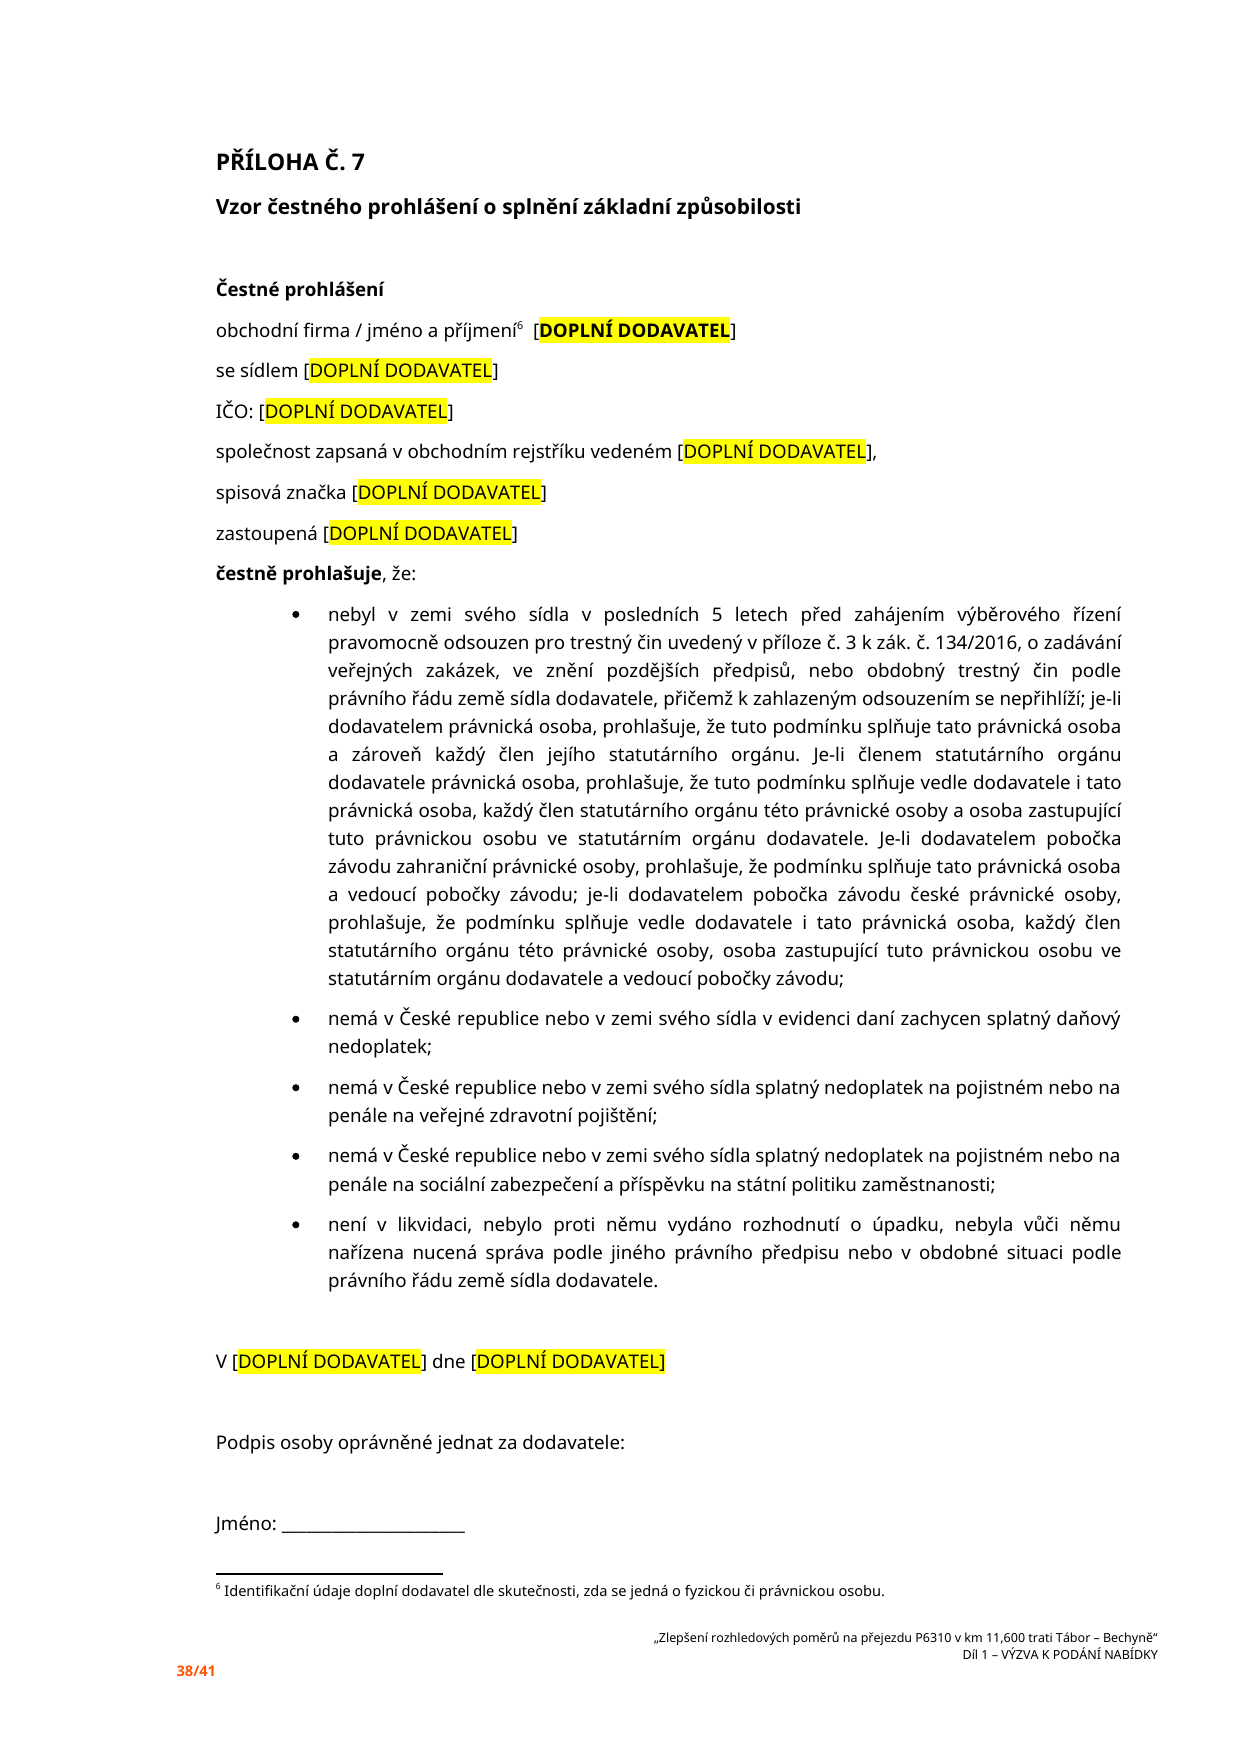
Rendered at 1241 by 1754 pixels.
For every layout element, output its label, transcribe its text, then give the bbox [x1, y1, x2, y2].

text zastoupená [DOPLNÍ DODAVATEL] [216, 520, 329, 545]
text Čestné prohlášení [216, 277, 1122, 302]
text společnost zapsaná v obchodním rejstříku vedeném [DOPLNÍ DODAVATEL], [866, 439, 1122, 464]
text není v likvidaci, nebylo proti němu vydáno rozhodnutí o úpadku, nebyla vůči němu nařízena nucená správa podle jiného právního předpisu nebo v obdobné situaci podle právního řádu země sídla dodavatele. [292, 1211, 1122, 1293]
text spisová značka [DOPLNÍ DODAVATEL] [541, 479, 1122, 505]
text Vzor čestného prohlášení o splnění základní způsobilosti [216, 192, 1122, 221]
text se sídlem [DOPLNÍ DODAVATEL] [492, 358, 1122, 383]
text nebyl v zemi svého sídla v posledních 5 letech před zahájením výběrového řízení pravomocně odsouzen pro trestný čin uvedený v příloze č. 3 k zák. č. 134/2016, o zadávání veřejných zakázek, ve znění pozdějších předpisů, nebo obdobný trestný čin podle právního řádu země sídla dodavatele, přičemž k zahlazeným odsouzením se nepřihlíží; je-li dodavatelem právnická osoba, prohlašuje, že tuto podmínku splňuje tato právnická osoba a zároveň každý člen jejího statutárního orgánu. Je-li členem statutárního orgánu dodavatele právnická osoba, prohlašuje, že tuto podmínku splňuje vedle dodavatele i tato právnická osoba, každý člen statutárního orgánu této právnické osoby a osoba zastupující tuto právnickou osobu ve statutárním orgánu dodavatele. Je-li dodavatelem pobočka závodu zahraniční právnické osoby, prohlašuje, že podmínku splňuje tato právnická osoba a vedoucí pobočky závodu; je-li dodavatelem pobočka závodu české právnické osoby, prohlašuje, že podmínku splňuje vedle dodavatele i tato právnická osoba, každý člen statutárního orgánu této právnické osoby, osoba zastupující tuto právnickou osobu ve statutárním orgánu dodavatele a vedoucí pobočky závodu; [292, 601, 1122, 991]
text nemá v České republice nebo v zemi svého sídla splatný nedoplatek na pojistném nebo na penále na veřejné zdravotní pojištění; [292, 1074, 1122, 1128]
text obchodní firma / jméno a příjmení [DOPLNÍ DODAVATEL] [216, 317, 539, 343]
text společnost zapsaná v obchodním rejstříku vedeném [DOPLNÍ DODAVATEL], [216, 439, 683, 464]
text obchodní firma / jméno a příjmení [DOPLNÍ DODAVATEL] [730, 317, 1122, 343]
text Jméno: ______________________ [216, 1511, 1122, 1536]
text Příloha č. 7 [216, 146, 1122, 177]
text spisová značka [DOPLNÍ DODAVATEL] [216, 479, 358, 505]
text zastoupená [DOPLNÍ DODAVATEL] [512, 520, 1122, 545]
text čestně prohlašuje, že: [216, 560, 1122, 586]
text nemá v České republice nebo v zemi svého sídla splatný nedoplatek na pojistném nebo na penále na sociální zabezpečení a příspěvku na státní politiku zaměstnanosti; [292, 1143, 1122, 1196]
text IČO: [DOPLNÍ DODAVATEL] [447, 398, 1122, 424]
text Podpis osoby oprávněné jednat za dodavatele: [216, 1429, 1122, 1455]
text nemá v České republice nebo v zemi svého sídla v evidenci daní zachycen splatný daňový nedoplatek; [292, 1006, 1122, 1059]
text se sídlem [DOPLNÍ DODAVATEL] [216, 358, 309, 383]
text V [DOPLNÍ DODAVATEL] dne [DOPLNÍ DODAVATEL] [216, 1348, 1122, 1374]
